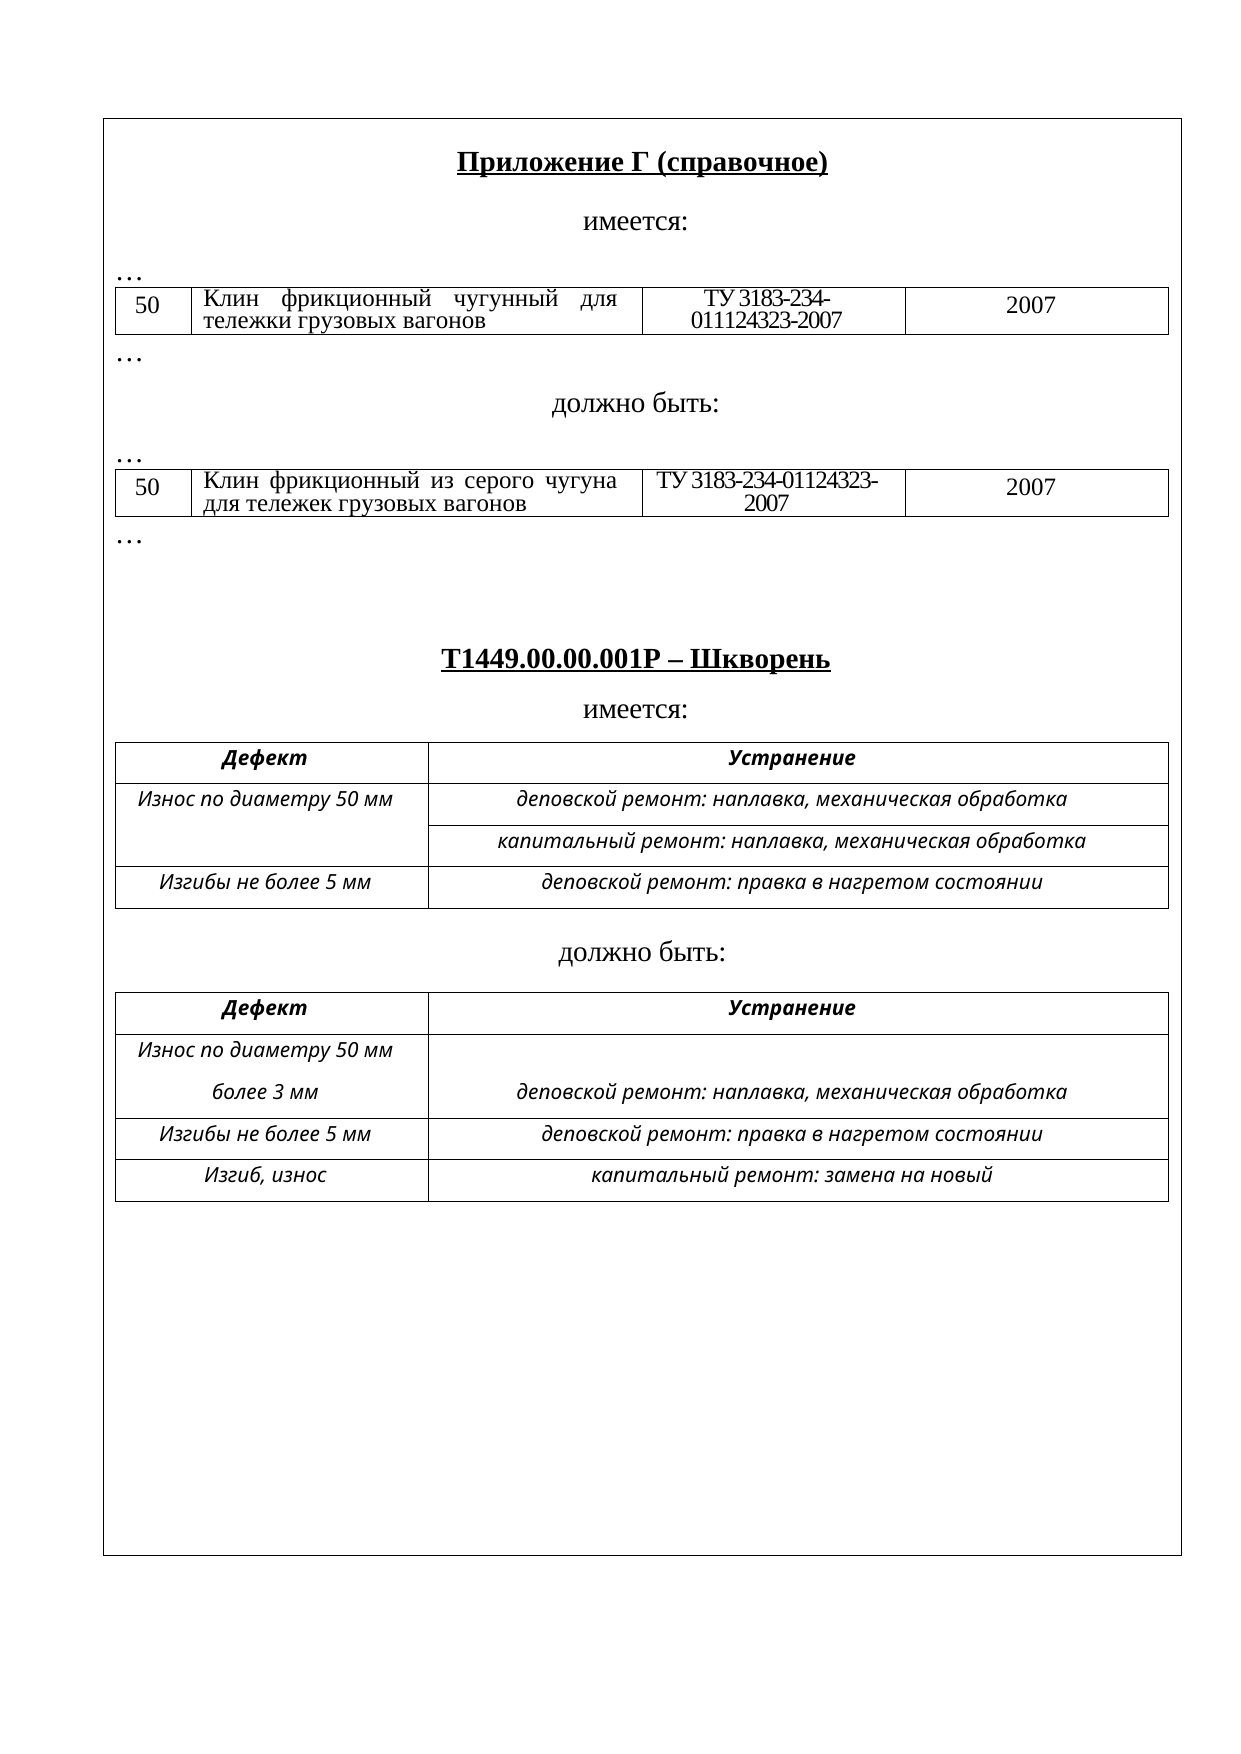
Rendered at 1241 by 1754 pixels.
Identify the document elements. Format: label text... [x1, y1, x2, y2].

table_cell Приложение Г (справочное) имеется: … … должно быть: … … Т1449.00.00.001Р – Шкворень имеется: должно быть: [104, 119, 1181, 1555]
